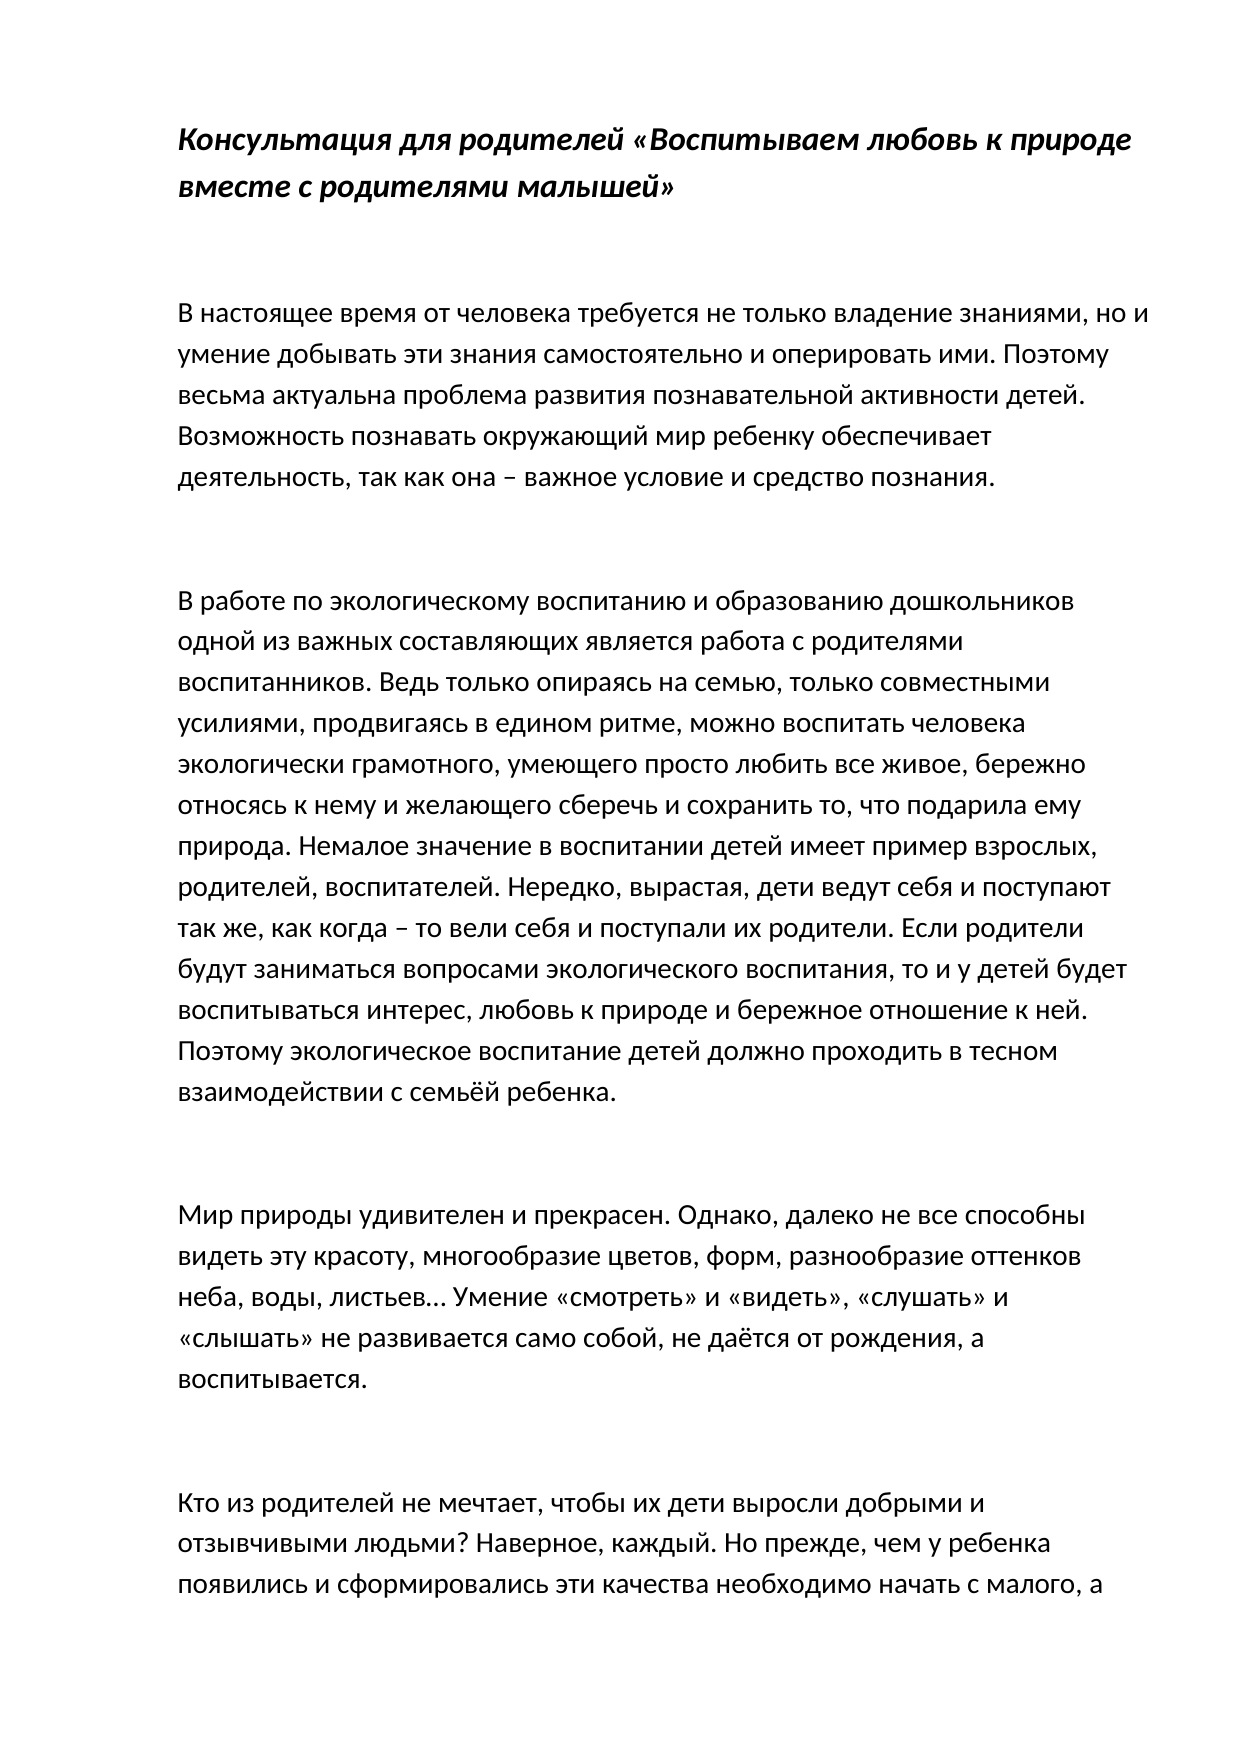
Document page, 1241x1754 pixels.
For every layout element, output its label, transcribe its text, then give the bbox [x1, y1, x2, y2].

text В работе по экологическому воспитанию и образованию дошкольников одной из важных составляющих является работа с родителями воспитанников. Ведь только опираясь на семью, только совместными усилиями, продвигаясь в едином ритме, можно воспитать человека экологически грамотного, умеющего просто любить все живое, бережно относясь к нему и желающего сберечь и сохранить то, что подарила ему природа. Немалое значение в воспитании детей имеет пример взрослых, родителей, воспитателей. Нередко, вырастая, дети ведут себя и поступают так же, как когда – то вели себя и поступали их родители. Если родители будут заниматься вопросами экологического воспитания, то и у детей будет воспитываться интерес, любовь к природе и бережное отношение к ней. Поэтому экологическое воспитание детей должно проходить в тесном взаимодействии с семьёй ребенка. [177, 582, 1152, 1108]
text Мир природы удивителен и прекрасен. Однако, далеко не все способны видеть эту красоту, многообразие цветов, форм, разнообразие оттенков неба, воды, листьев… Умение «смотреть» и «видеть», «слушать» и «слышать» не развивается само собой, не даётся от рождения, а воспитывается. [177, 1196, 1152, 1396]
text В настоящее время от человека требуется не только владение знаниями, но и умение добывать эти знания самостоятельно и оперировать ими. Поэтому весьма актуальна проблема развития познавательной активности детей. Возможность познавать окружающий мир ребенку обеспечивает деятельность, так как она – важное условие и средство познания. [177, 294, 1152, 494]
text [177, 1484, 1152, 1601]
text Консультация для родителей «Воспитываем любовь к природе вместе с родителями малышей» [177, 118, 1152, 206]
